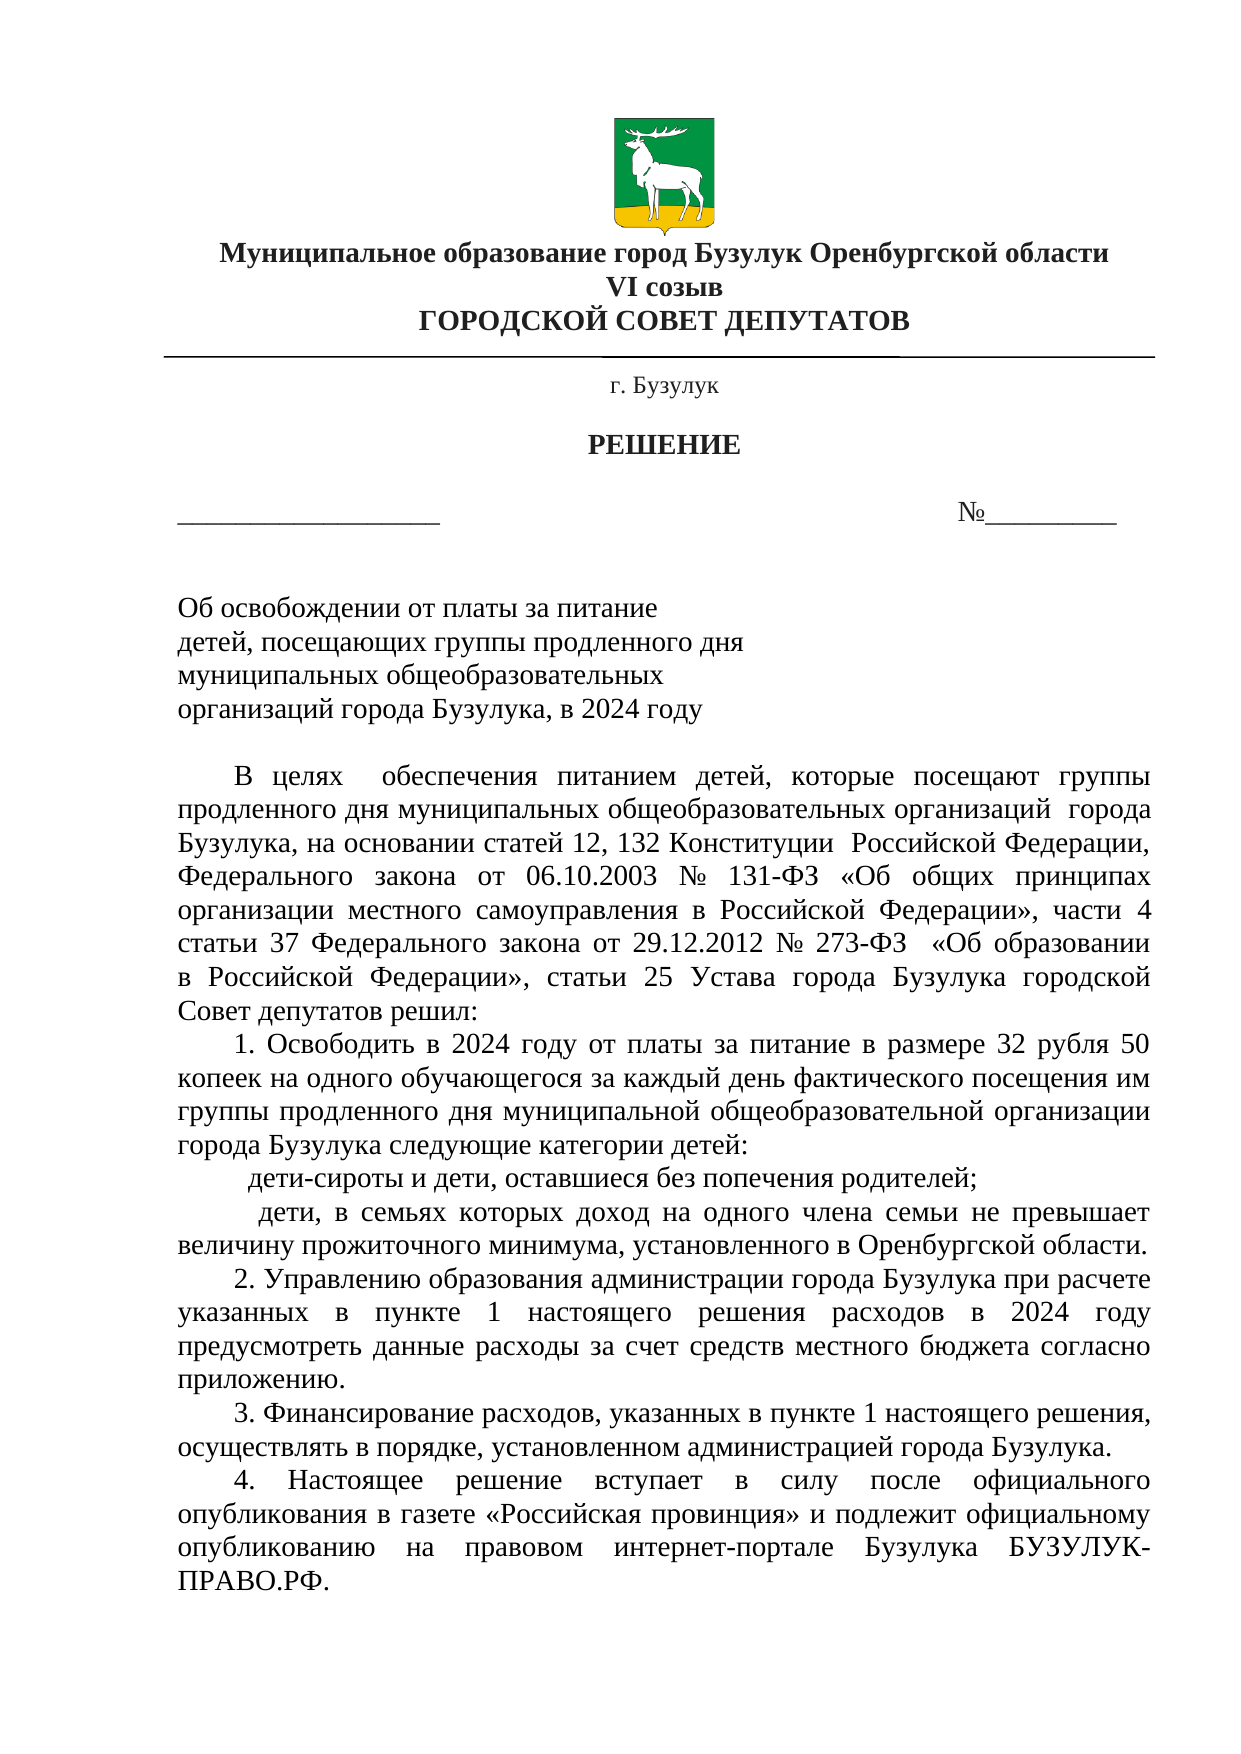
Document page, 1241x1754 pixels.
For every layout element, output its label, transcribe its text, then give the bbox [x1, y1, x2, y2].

text В целях обеспечения питанием детей, которые посещают группы продленного дня муниципальных общеобразовательных организаций города Бузулука, на основании статей 12, 132 Конституции Российской Федерации, Федерального закона от 06.10.2003 № 131-ФЗ «Об общих принципах организации местного самоуправления в Российской Федерации», части 4 статьи 37 Федерального закона от 29.12.2012 № 273-ФЗ «Об образовании в Российской Федерации», статьи 25 Устава города Бузулука городской Совет депутатов решил: [177, 758, 1152, 1026]
text дети-сироты и дети, оставшиеся без попечения родителей; [177, 1160, 1152, 1194]
text 2. Управлению образования администрации города Бузулука при расчете указанных в пункте 1 настоящего решения расходов в 2024 году предусмотреть данные расходы за счет средств местного бюджета согласно приложению. [177, 1261, 1152, 1395]
text VI созыв [177, 269, 1152, 303]
text детей, посещающих группы продленного дня [177, 624, 1152, 657]
text дети, в семьях которых доход на одного члена семьи не превышает величину прожиточного минимума, установленного в Оренбургской области. [177, 1194, 1152, 1261]
text РЕШЕНИЕ [177, 427, 1152, 461]
text 3. Финансирование расходов, указанных в пункте 1 настоящего решения, осуществлять в порядке, установленном администрацией города Бузулука. [177, 1395, 1152, 1462]
text муниципальных общеобразовательных [177, 657, 1152, 691]
text ГОРОДСКОЙ СОВЕТ ДЕПУТАТОВ [177, 303, 1152, 336]
text организаций города Бузулука, в 2024 году [177, 691, 1152, 724]
text 1. Освободить в 2024 году от платы за питание в размере 32 рубля 50 копеек на одного обучающегося за каждый день фактического посещения им группы продленного дня муниципальной общеобразовательной организации города Бузулука следующие категории детей: [177, 1026, 1152, 1160]
text 4. Настоящее решение вступает в силу после официального опубликования в газете «Российская провинция» и подлежит официальному опубликованию на правовом интернет-портале Бузулука БУЗУЛУК-ПРАВО.РФ. [177, 1462, 1152, 1596]
text Муниципальное образование город Бузулук Оренбургской области [177, 236, 1152, 269]
picture [614, 118, 715, 236]
text __________________ №_________ [177, 494, 1122, 528]
text г. Бузулук [177, 370, 1152, 398]
text Об освобождении от платы за питание [177, 590, 1152, 624]
